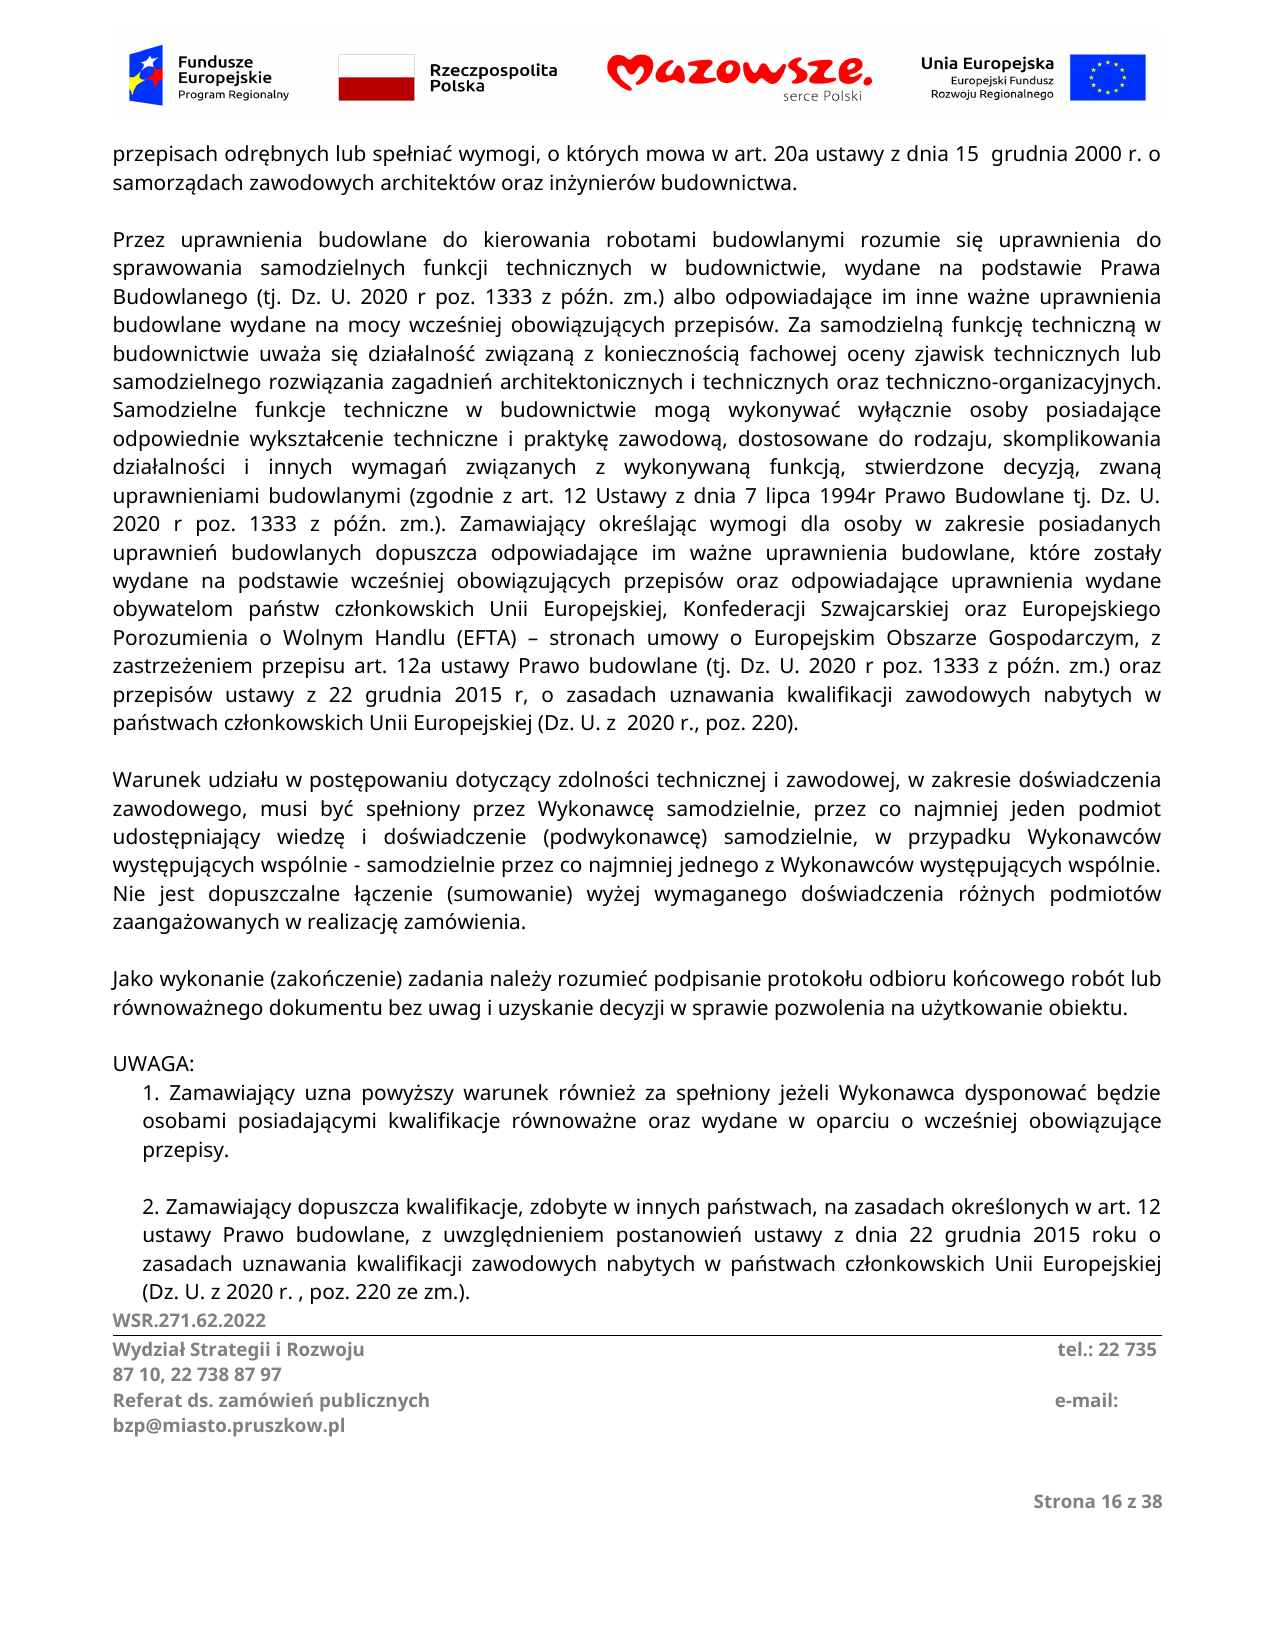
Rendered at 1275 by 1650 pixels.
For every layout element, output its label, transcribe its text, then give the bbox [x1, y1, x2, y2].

text Przez uprawnienia budowlane do kierowania robotami budowlanymi rozumie się uprawnienia do sprawowania samodzielnych funkcji technicznych w budownictwie, wydane na podstawie Prawa Budowlanego (tj. Dz. U. 2020 r poz. 1333 z późn. zm.) albo odpowiadające im inne ważne uprawnienia budowlane wydane na mocy wcześniej obowiązujących przepisów. Za samodzielną funkcję techniczną w budownictwie uważa się działalność związaną z koniecznością fachowej oceny zjawisk technicznych lub samodzielnego rozwiązania zagadnień architektonicznych i technicznych oraz techniczno-organizacyjnych. Samodzielne funkcje techniczne w budownictwie mogą wykonywać wyłącznie osoby posiadające odpowiednie wykształcenie techniczne i praktykę zawodową, dostosowane do rodzaju, skomplikowania działalności i innych wymagań związanych z wykonywaną funkcją, stwierdzone decyzją, zwaną uprawnieniami budowlanymi (zgodnie z art. 12 Ustawy z dnia 7 lipca 1994r Prawo Budowlane tj. Dz. U. 2020 r poz. 1333 z późn. zm.). Zamawiający określając wymogi dla osoby w zakresie posiadanych uprawnień budowlanych dopuszcza odpowiadające im ważne uprawnienia budowlane, które zostały wydane na podstawie wcześniej obowiązujących przepisów oraz odpowiadające uprawnienia wydane obywatelom państw członkowskich Unii Europejskiej, Konfederacji Szwajcarskiej oraz Europejskiego Porozumienia o Wolnym Handlu (EFTA) – stronach umowy o Europejskim Obszarze Gospodarczym, z zastrzeżeniem przepisu art. 12a ustawy Prawo budowlane (tj. Dz. U. 2020 r poz. 1333 z późn. zm.) oraz przepisów ustawy z 22 grudnia 2015 r, o zasadach uznawania kwalifikacji zawodowych nabytych w państwach członkowskich Unii Europejskiej (Dz. U. z 2020 r., poz. 220). [112, 225, 1162, 737]
text UWAGA: [112, 1049, 1162, 1078]
picture [112, 30, 1163, 121]
text Warunek udziału w postępowaniu dotyczący zdolności technicznej i zawodowej, w zakresie doświadczenia zawodowego, musi być spełniony przez Wykonawcę samodzielnie, przez co najmniej jeden podmiot udostępniający wiedzę i doświadczenie (podwykonawcę) samodzielnie, w przypadku Wykonawców występujących wspólnie - samodzielnie przez co najmniej jednego z Wykonawców występujących wspólnie. Nie jest dopuszczalne łączenie (sumowanie) wyżej wymaganego doświadczenia różnych podmiotów zaangażowanych w realizację zamówienia. [112, 765, 1162, 936]
text 2. Zamawiający dopuszcza kwalifikacje, zdobyte w innych państwach, na zasadach określonych w art. 12 ustawy Prawo budowlane, z uwzględnieniem postanowień ustawy z dnia 22 grudnia 2015 roku o zasadach uznawania kwalifikacji zawodowych nabytych w państwach członkowskich Unii Europejskiej (Dz. U. z 2020 r. , poz. 220 ze zm.). [142, 1192, 1162, 1306]
text Jako wykonanie (zakończenie) zadania należy rozumieć podpisanie protokołu odbioru końcowego robót lub równoważnego dokumentu bez uwag i uzyskanie decyzji w sprawie pozwolenia na użytkowanie obiektu. [112, 964, 1162, 1021]
text 1. Zamawiający uzna powyższy warunek również za spełniony jeżeli Wykonawca dysponować będzie osobami posiadającymi kwalifikacje równoważne oraz wydane w oparciu o wcześniej obowiązujące przepisy. [142, 1078, 1162, 1163]
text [112, 139, 1162, 196]
